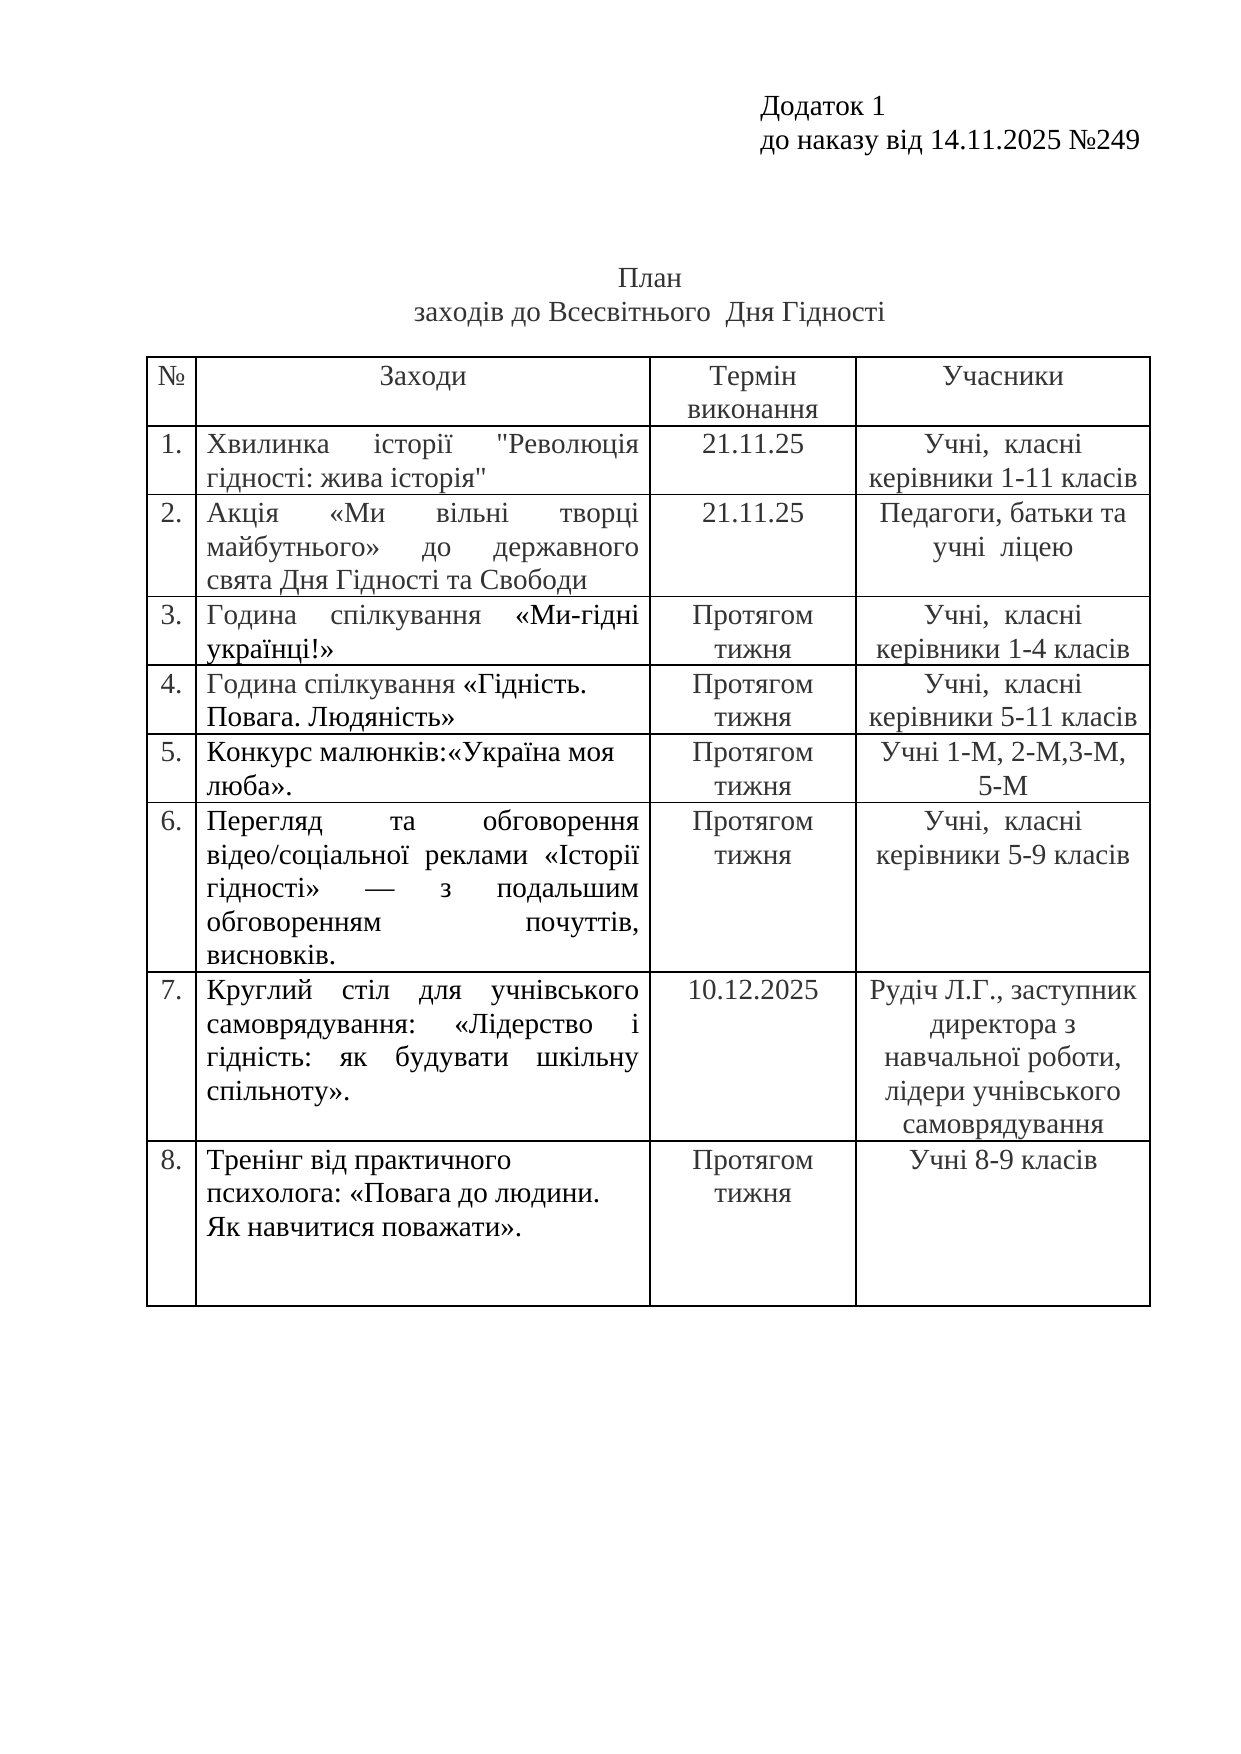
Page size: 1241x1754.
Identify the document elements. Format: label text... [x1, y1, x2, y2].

table_cell Протягом тижня [651, 735, 855, 802]
table_cell Тренінг від практичного психолога: «Повага до людини. Як навчитися поважати». [197, 1142, 649, 1305]
table_cell Учні, класні керівники 5-11 класів [857, 666, 1149, 733]
text заходів до Всесвітнього Дня Гідності [148, 294, 1152, 327]
table_header Учасники [857, 358, 1149, 425]
table_cell 21.11.25 [651, 495, 855, 596]
table_cell Педагоги, батьки та учні ліцею [857, 495, 1149, 596]
text План [148, 260, 1152, 294]
table_cell 4. [148, 666, 195, 733]
table_cell Хвилинка історії "Революція гідності: жива історія" [197, 427, 649, 493]
table_cell Конкурс малюнків:«Україна моя люба». [197, 735, 649, 802]
table_cell Протягом тижня [651, 1142, 855, 1305]
table_header Термін виконання [651, 358, 855, 425]
table_cell Протягом тижня [651, 597, 855, 664]
table_cell Протягом тижня [651, 666, 855, 733]
table_cell 3. [148, 597, 195, 664]
table_cell Учні, класні керівники 5-9 класів [857, 803, 1149, 971]
table_cell Круглий стіл для учнівського самоврядування: «Лідерство і гідність: як будувати шкільну спільноту». [197, 973, 649, 1140]
table_cell 5. [148, 735, 195, 802]
table_cell Акція «Ми вільні творці майбутнього» до державного свята Дня Гідності та Свободи [197, 495, 649, 596]
table_cell 8. [148, 1142, 195, 1305]
text Додаток 1 [148, 88, 1152, 122]
table_header № [148, 358, 195, 425]
table_header Заходи [197, 358, 649, 425]
table_cell Рудіч Л.Г., заступник директора з навчальної роботи, лідери учнівського самоврядування [857, 973, 1149, 1140]
table_cell 2. [148, 495, 195, 596]
text до наказу від 14.11.2025 №249 [148, 122, 1152, 156]
table_cell Учні 8-9 класів [857, 1142, 1149, 1305]
table_cell 6. [148, 803, 195, 971]
table_cell 21.11.25 [651, 427, 855, 493]
table_cell 10.12.2025 [651, 973, 855, 1140]
table_cell Учні 1-М, 2-М,3-М, 5-М [857, 735, 1149, 802]
table_cell 7. [148, 973, 195, 1140]
table_cell Година спілкування «Гідність. Повага. Людяність» [197, 666, 649, 733]
table_cell Учні, класні керівники 1-11 класів [857, 427, 1149, 493]
table_cell Година спілкування «Ми-гідні українці!» [197, 597, 649, 664]
table_cell Перегляд та обговорення відео/соціальної реклами «Історії гідності» — з подальшим обговоренням почуттів, висновків. [197, 803, 649, 971]
table_cell Протягом тижня [651, 803, 855, 971]
table_cell 1. [148, 427, 195, 493]
table_cell Учні, класні керівники 1-4 класів [857, 597, 1149, 664]
